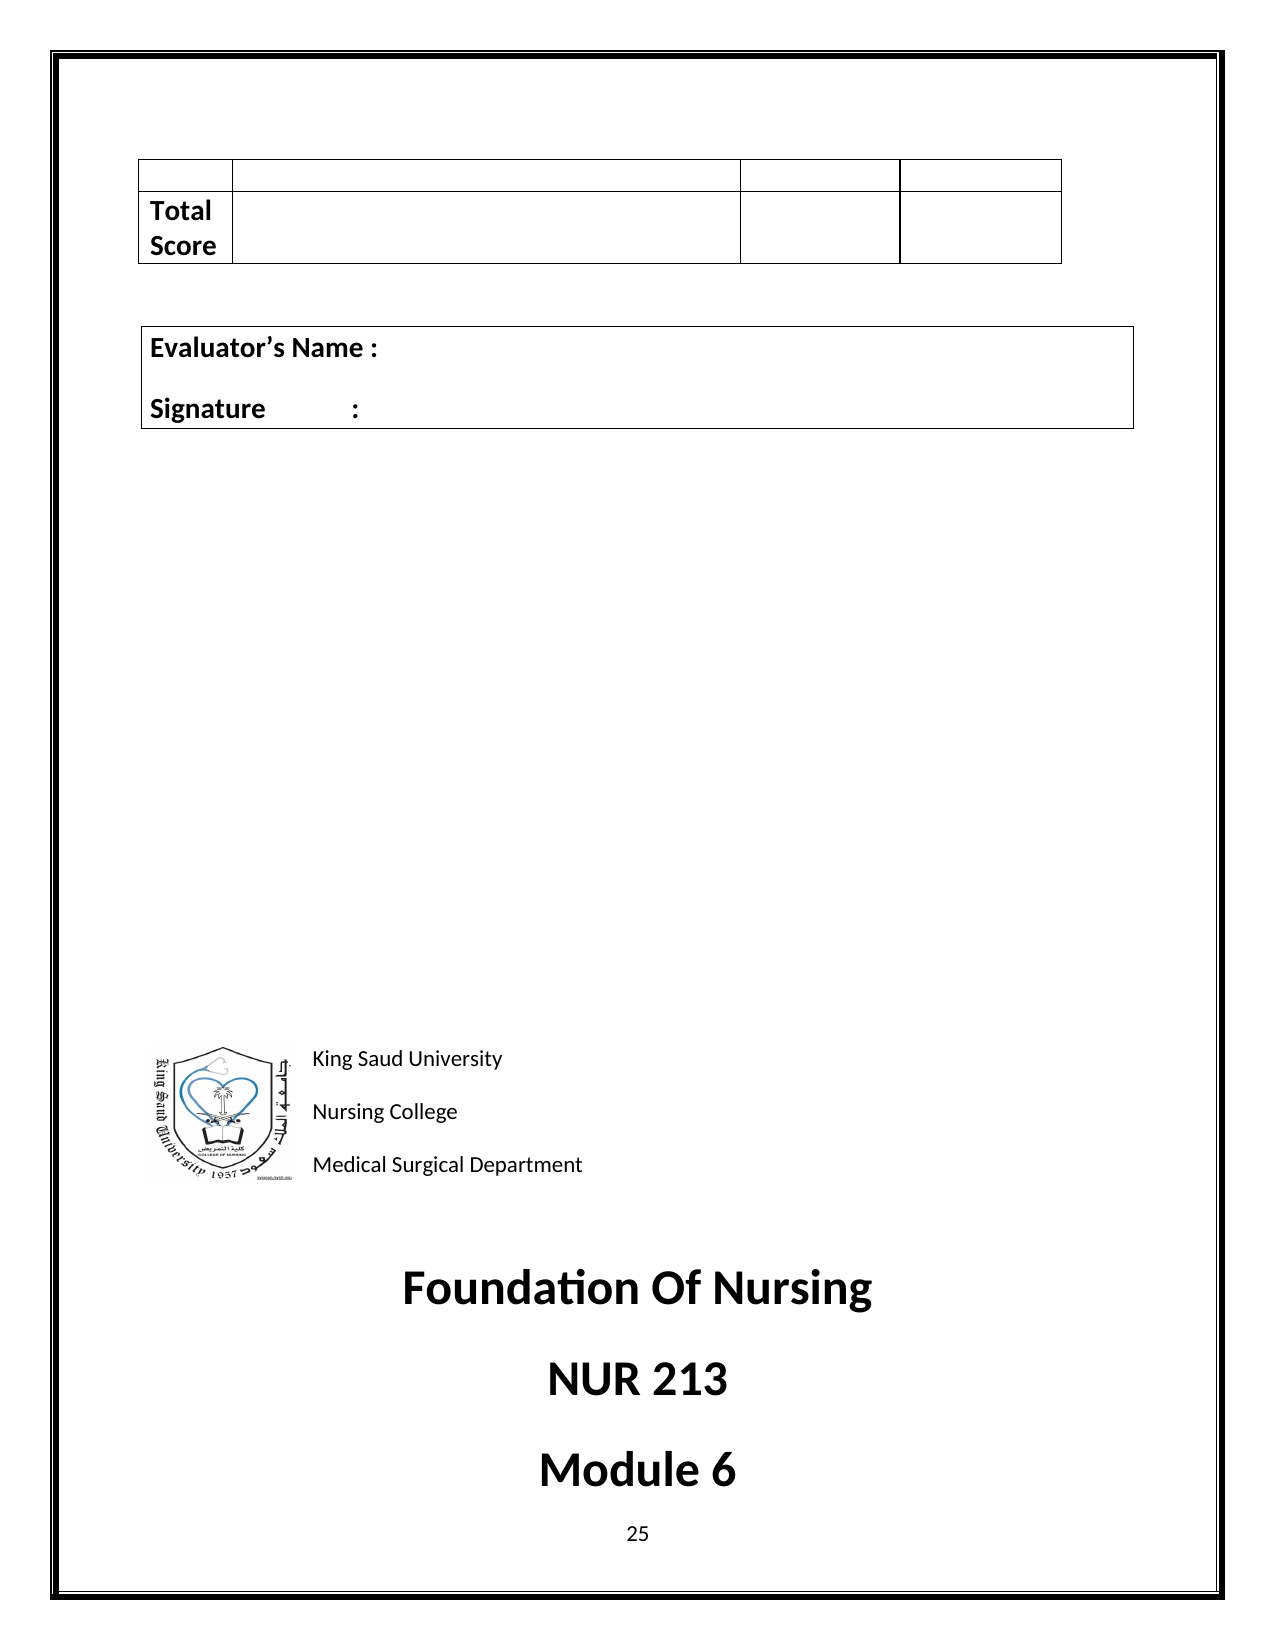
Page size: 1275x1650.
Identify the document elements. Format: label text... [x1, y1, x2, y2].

table_cell [901, 192, 1061, 263]
table_cell 8. [139, 160, 232, 191]
table_cell [901, 160, 1061, 191]
text Nursing College [294, 1097, 1125, 1125]
text Evaluator’s Name : [142, 327, 1133, 364]
text Signature : [142, 387, 1133, 428]
text NUR 213 [150, 1347, 1125, 1408]
text Module 6 [150, 1438, 1125, 1499]
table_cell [233, 160, 740, 191]
table_cell [741, 160, 899, 191]
text Medical Surgical Department [294, 1150, 1125, 1178]
table_cell Total Score [139, 192, 232, 263]
text Foundation Of Nursing [150, 1256, 1125, 1317]
text King Saud University [294, 1044, 1125, 1072]
table_cell [741, 192, 899, 263]
picture [150, 1043, 294, 1182]
table_cell [233, 192, 740, 263]
